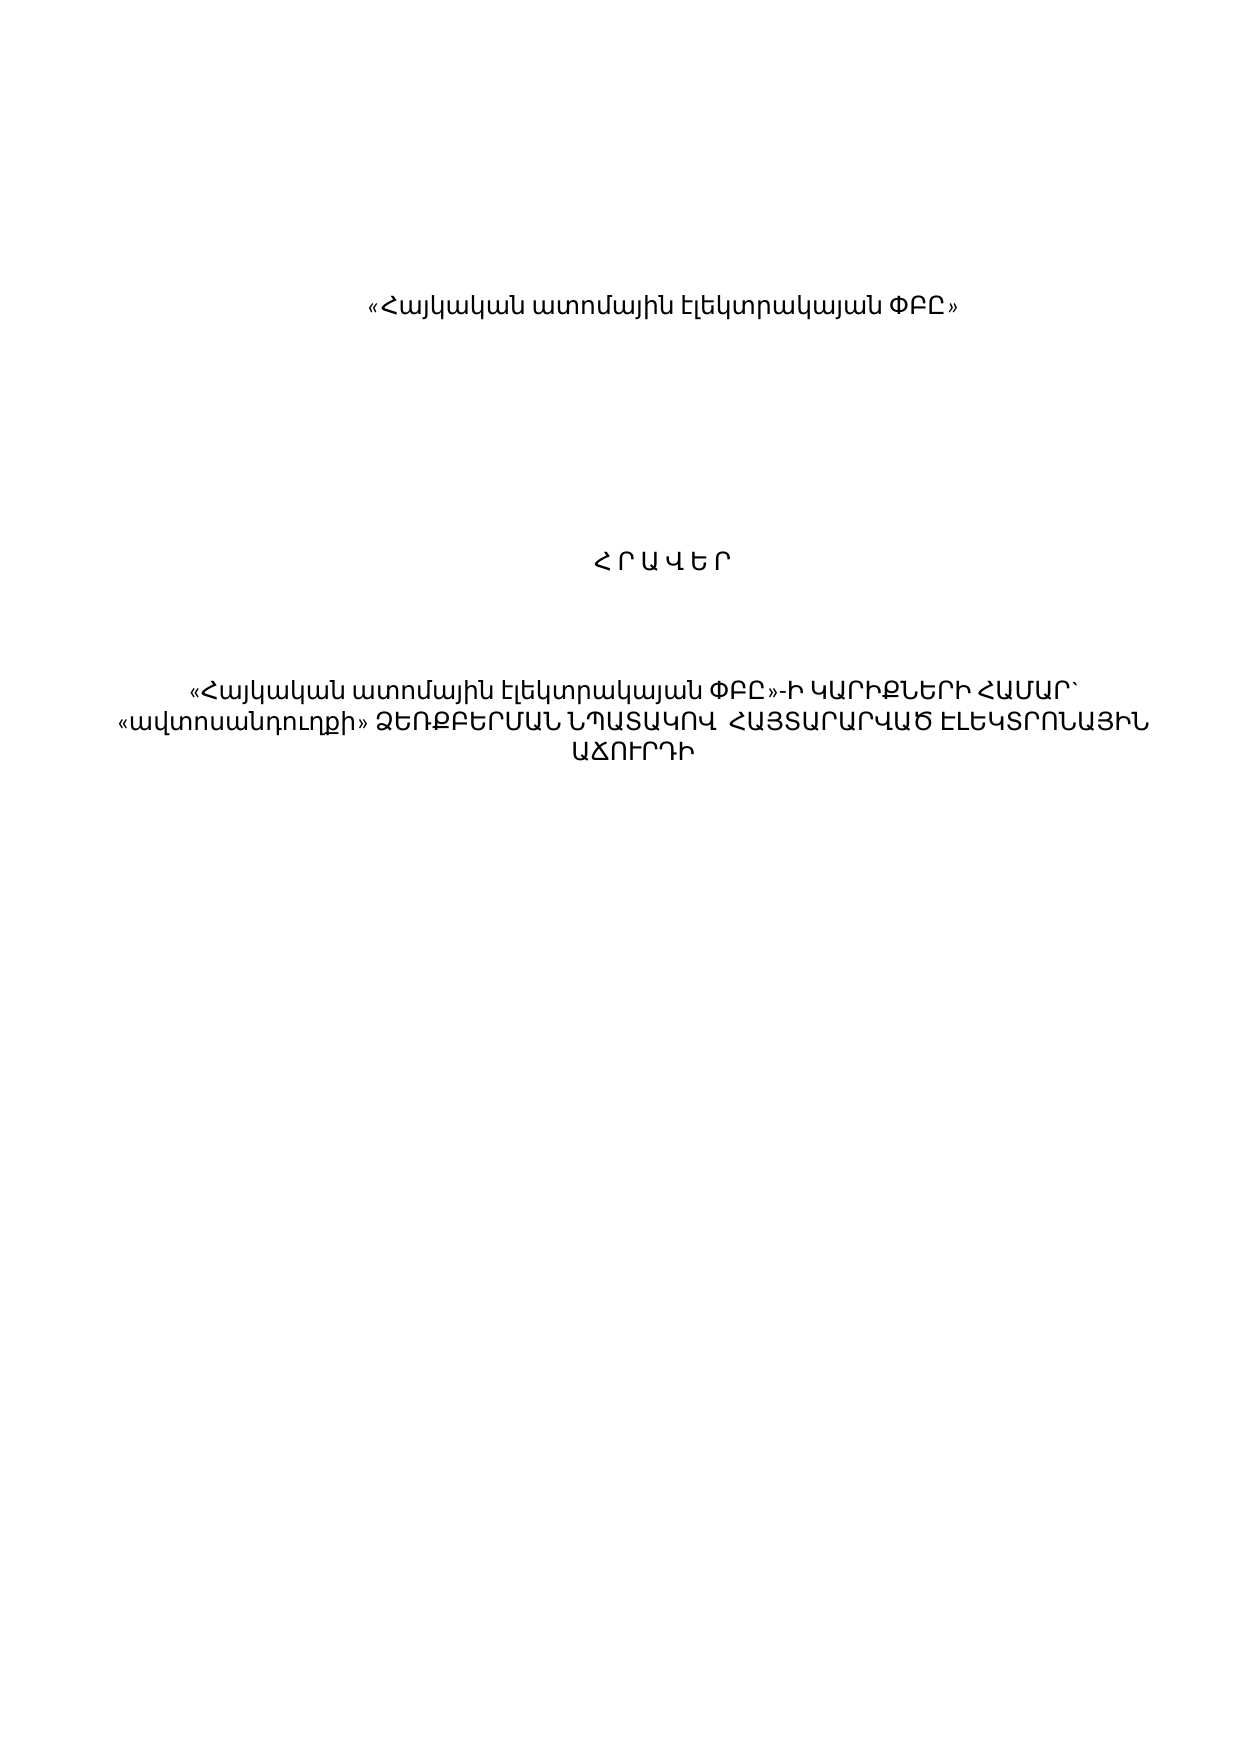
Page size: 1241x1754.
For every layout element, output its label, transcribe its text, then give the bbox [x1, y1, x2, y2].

text « Հայկական ատոմային էլեկտրակայան ՓԲԸ» [94, 290, 1172, 321]
text Հ Ր Ա Վ Ե Ր [94, 546, 1172, 577]
text «Հայկական ատոմային էլեկտրակայան ՓԲԸ»-Ի ԿԱՐԻՔՆԵՐԻ ՀԱՄԱՐ` «ավտոսանդուղքի» ՁԵՌՔԲԵՐՄԱՆ ՆՊԱՏԱԿՈՎ ՀԱՅՏԱՐԱՐՎԱԾ ԷԼԵԿՏՐՈՆԱՅԻՆ ԱՃՈՒՐԴԻ [94, 676, 1172, 767]
